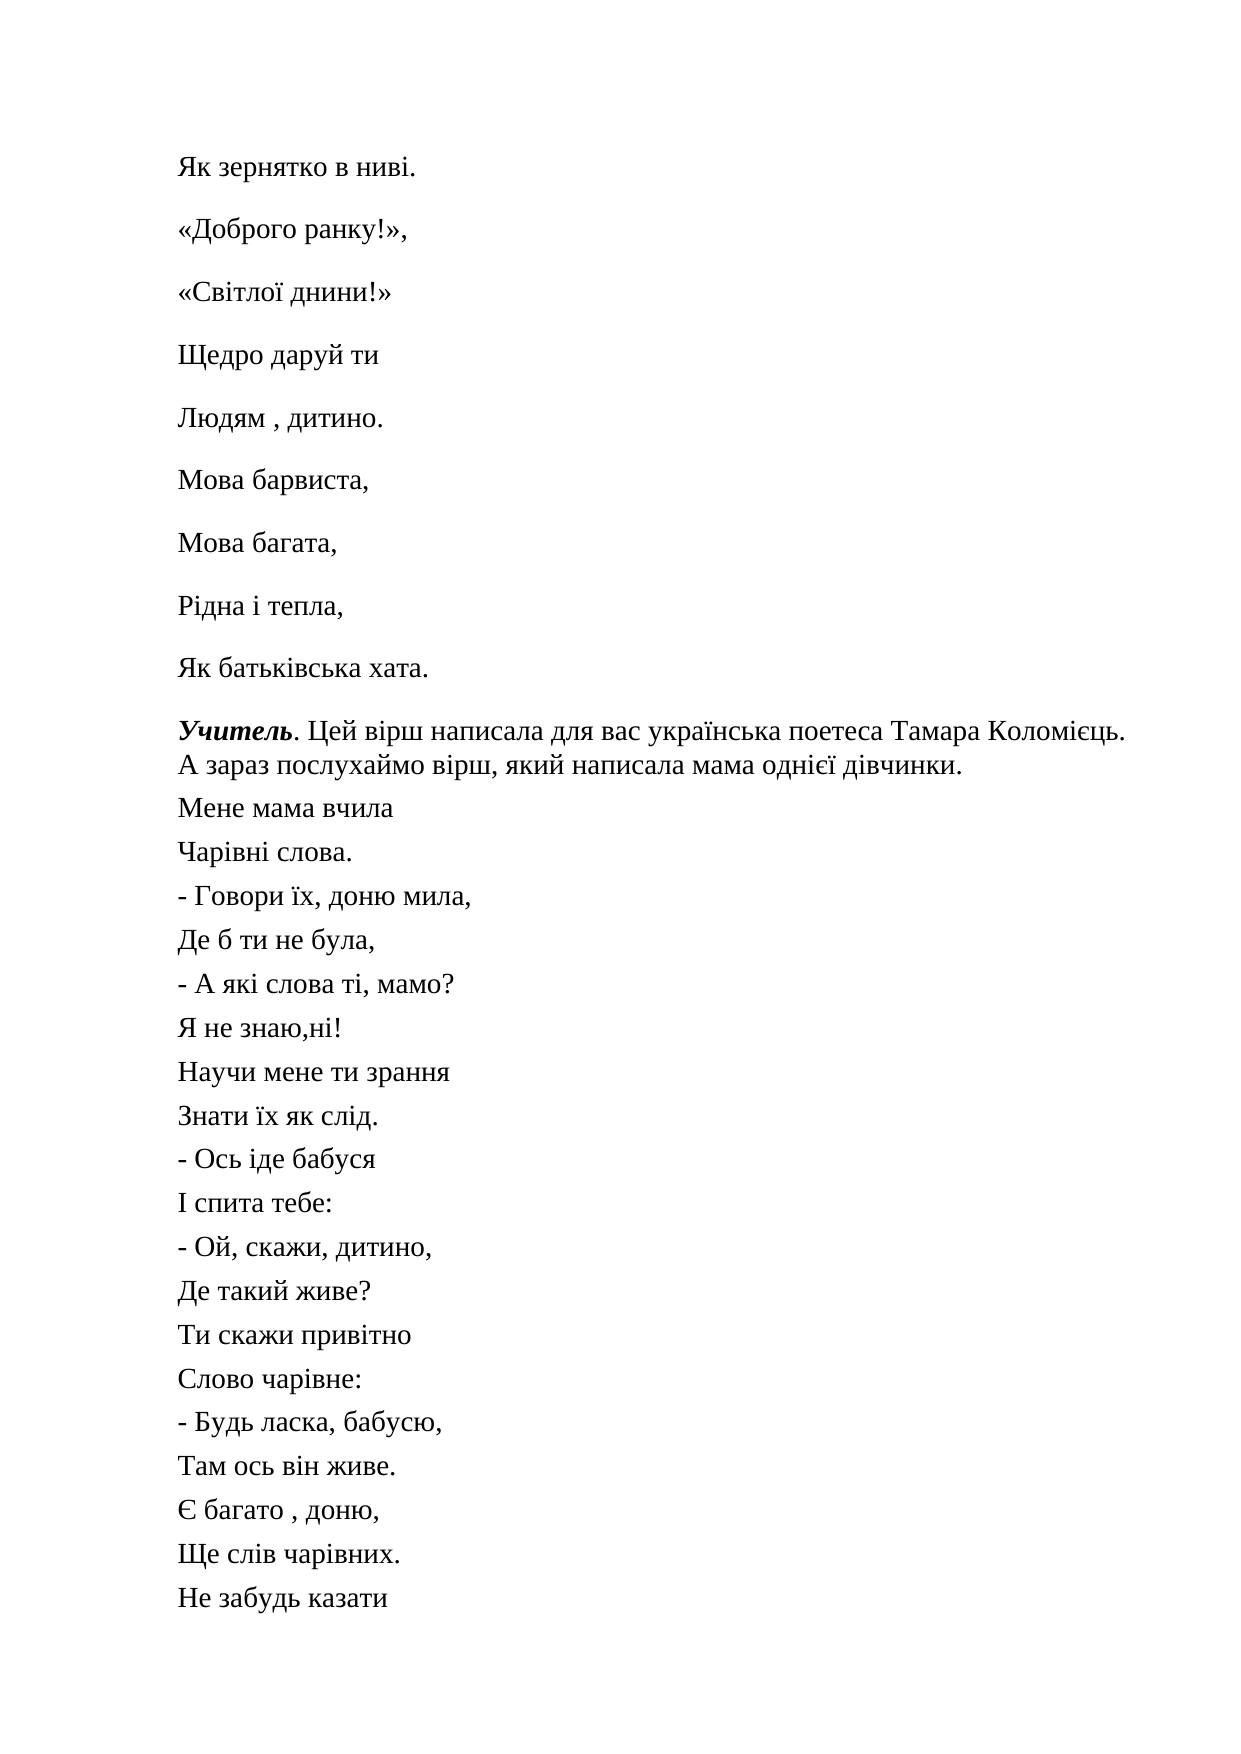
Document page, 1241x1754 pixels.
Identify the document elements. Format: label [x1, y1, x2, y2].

table_header [176, 118, 1153, 1625]
